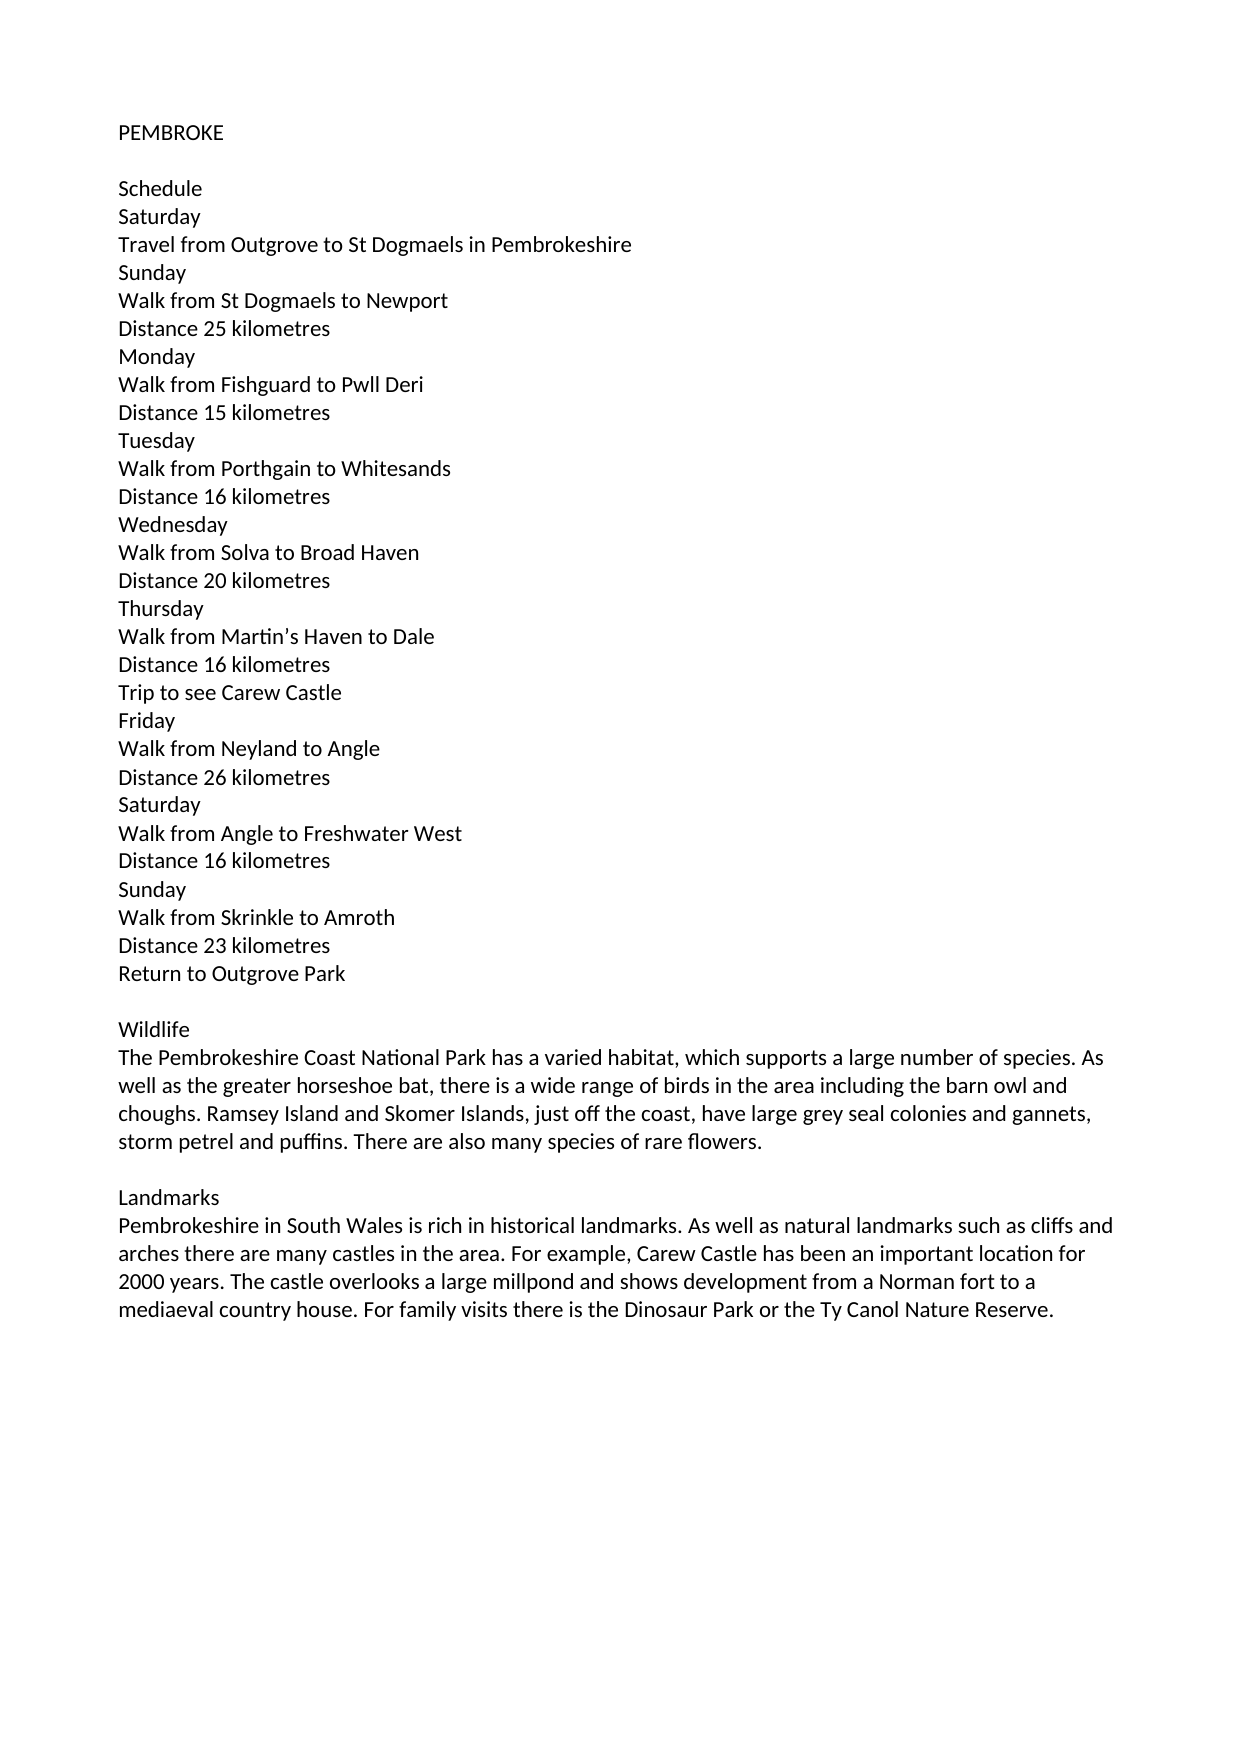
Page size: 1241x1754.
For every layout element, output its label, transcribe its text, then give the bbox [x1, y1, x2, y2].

text Distance 20 kilometres [118, 566, 1122, 594]
text Distance 16 kilometres [118, 847, 1122, 875]
text PEMBROKE [118, 118, 1122, 146]
text Distance 16 kilometres [118, 482, 1122, 510]
text Distance 25 kilometres [118, 314, 1122, 342]
text Trip to see Carew Castle [118, 678, 1122, 707]
text Tuesday [118, 426, 1122, 454]
text Pembrokeshire in South Wales is rich in historical landmarks. As well as natural landmarks such as cliffs and arches there are many castles in the area. For example, Carew Castle has been an important location for 2000 years. The castle overlooks a large millpond and shows development from a Norman fort to a mediaeval country house. For family visits there is the Dinosaur Park or the Ty Canol Nature Reserve. [118, 1211, 1122, 1323]
text Saturday [118, 202, 1122, 230]
text Walk from Martin’s Haven to Dale [118, 622, 1122, 651]
text Walk from Solva to Broad Haven [118, 538, 1122, 566]
text Sunday [118, 258, 1122, 286]
text The Pembrokeshire Coast National Park has a varied habitat, which supports a large number of species. As well as the greater horseshoe bat, there is a wide range of birds in the area including the barn owl and choughs. Ramsey Island and Skomer Islands, just off the coast, have large grey seal colonies and gannets, storm petrel and puffins. There are also many species of rare flowers. [118, 1043, 1122, 1155]
text Walk from Porthgain to Whitesands [118, 454, 1122, 482]
text Distance 26 kilometres [118, 763, 1122, 791]
text Saturday [118, 791, 1122, 819]
text Wednesday [118, 510, 1122, 538]
text Walk from Fishguard to Pwll Deri [118, 370, 1122, 398]
text Walk from Angle to Freshwater West [118, 819, 1122, 847]
text Distance 16 kilometres [118, 651, 1122, 678]
text Thursday [118, 594, 1122, 622]
text Walk from Skrinkle to Amroth [118, 903, 1122, 931]
text Walk from Neyland to Angle [118, 734, 1122, 763]
text Return to Outgrove Park [118, 959, 1122, 987]
text Monday [118, 342, 1122, 370]
text Friday [118, 707, 1122, 734]
text Distance 15 kilometres [118, 398, 1122, 426]
text Landmarks [118, 1183, 1122, 1211]
text Schedule [118, 174, 1122, 202]
text Walk from St Dogmaels to Newport [118, 286, 1122, 314]
text Travel from Outgrove to St Dogmaels in Pembrokeshire [118, 230, 1122, 258]
text Sunday [118, 875, 1122, 903]
text Distance 23 kilometres [118, 931, 1122, 959]
text Wildlife [118, 1015, 1122, 1043]
